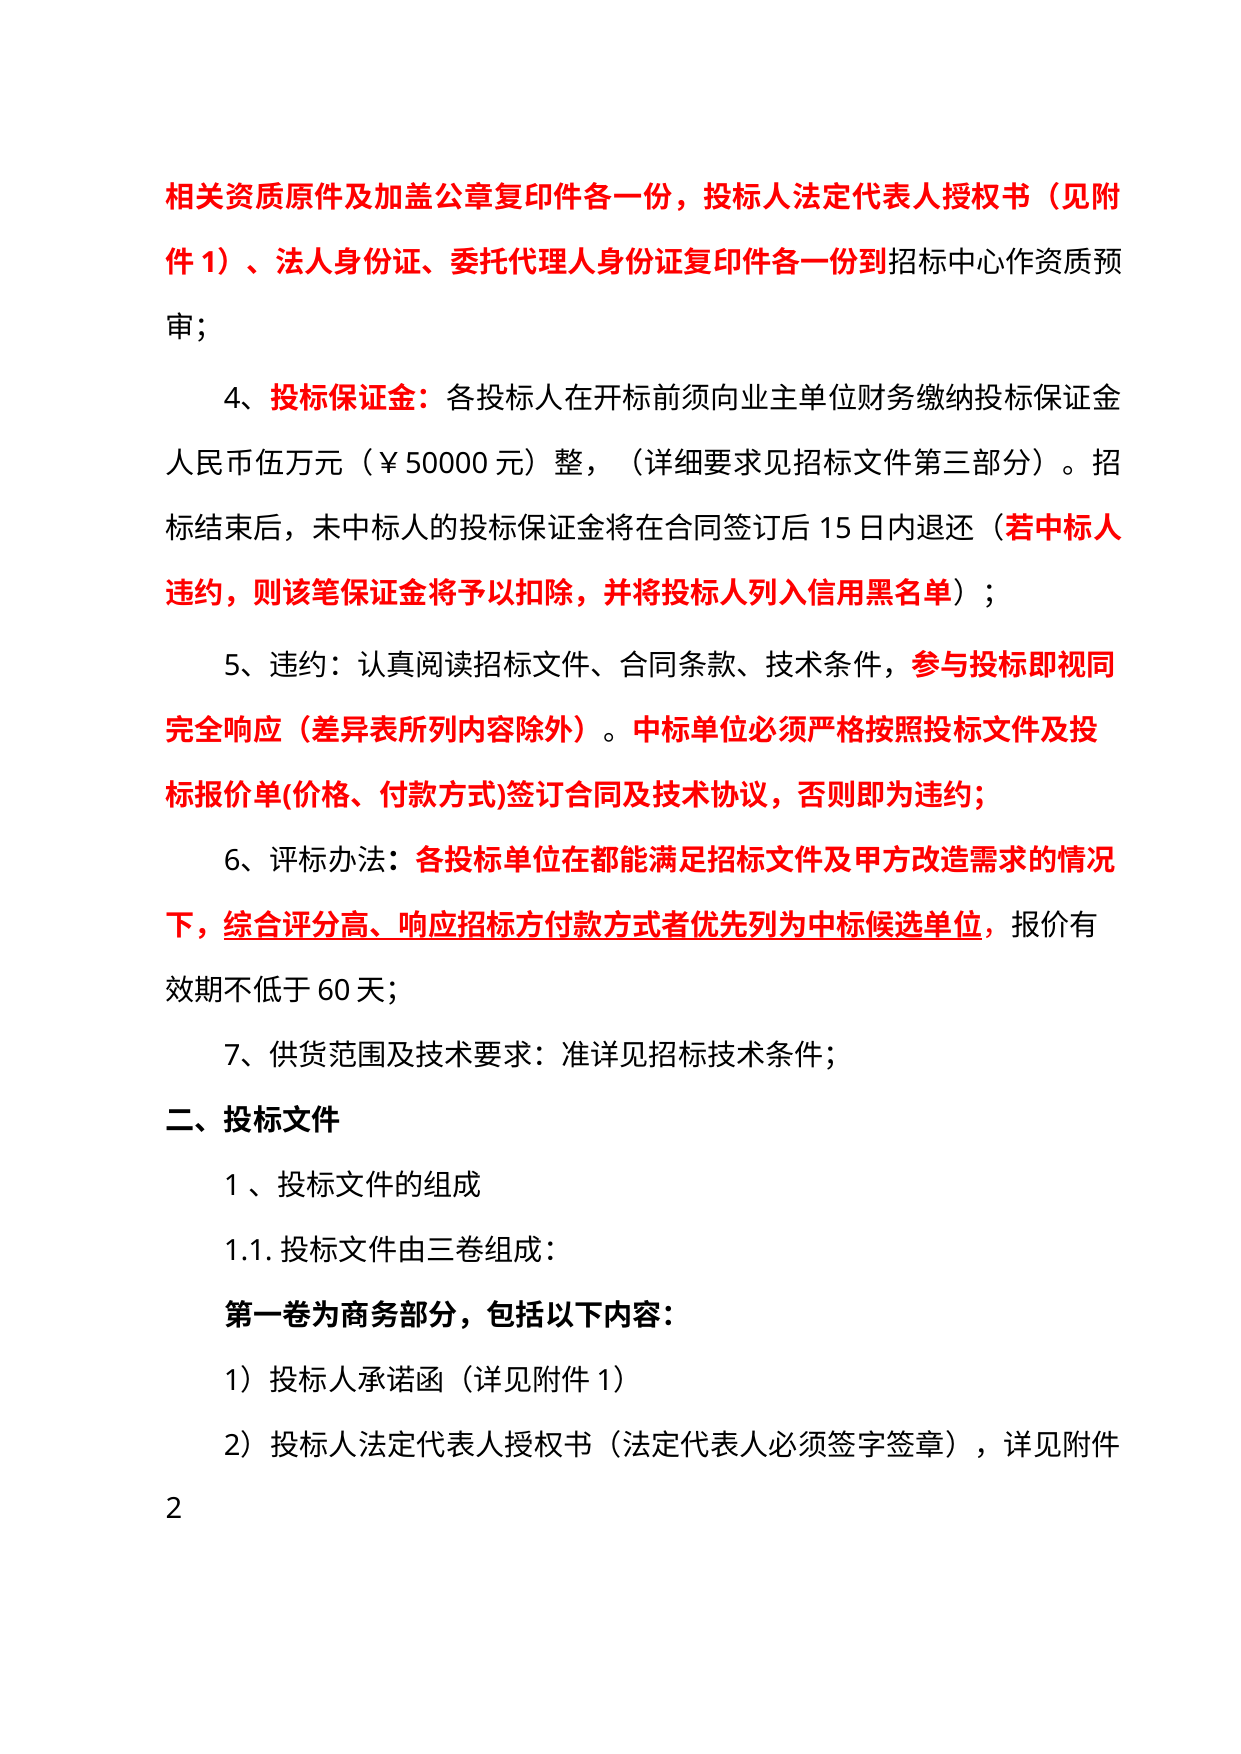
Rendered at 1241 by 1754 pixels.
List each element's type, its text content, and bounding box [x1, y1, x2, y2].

text 4、投标保证金：各投标人在开标前须向业主单位财务缴纳投标保证金人民币伍万元（￥50000元）整，（详细要求见招标文件第三部分）。招标结束后，未中标人的投标保证金将在合同签订后15日内退还（若中标人违约，则该笔保证金将予以扣除，并将投标人列入信用黑名单）； [165, 363, 1122, 623]
text 7、供货范围及技术要求：准详见招标技术条件； [165, 1020, 1122, 1085]
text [165, 162, 1122, 357]
text 6、评标办法：各投标单位在都能满足招标文件及甲方改造需求的情况下，综合评分高、响应招标方付款方式者优先列为中标候选单位，报价有效期不低于60天； [165, 825, 1122, 1020]
text 1）投标人承诺函（详见附件1） [165, 1345, 1122, 1410]
text 1 、投标文件的组成 [165, 1150, 1122, 1215]
text 1.1. 投标文件由三卷组成： [165, 1215, 1122, 1280]
text 2）投标人法定代表人授权书（法定代表人必须签字签章），详见附件2 [165, 1410, 1122, 1540]
text 二、投标文件 [165, 1085, 1122, 1150]
text 第一卷为商务部分，包括以下内容： [165, 1280, 1122, 1345]
text 5、违约：认真阅读招标文件、合同条款、技术条件，参与投标即视同完全响应（差异表所列内容除外）。中标单位必须严格按照投标文件及投标报价单(价格、付款方式)签订合同及技术协议，否则即为违约； [165, 630, 1122, 825]
